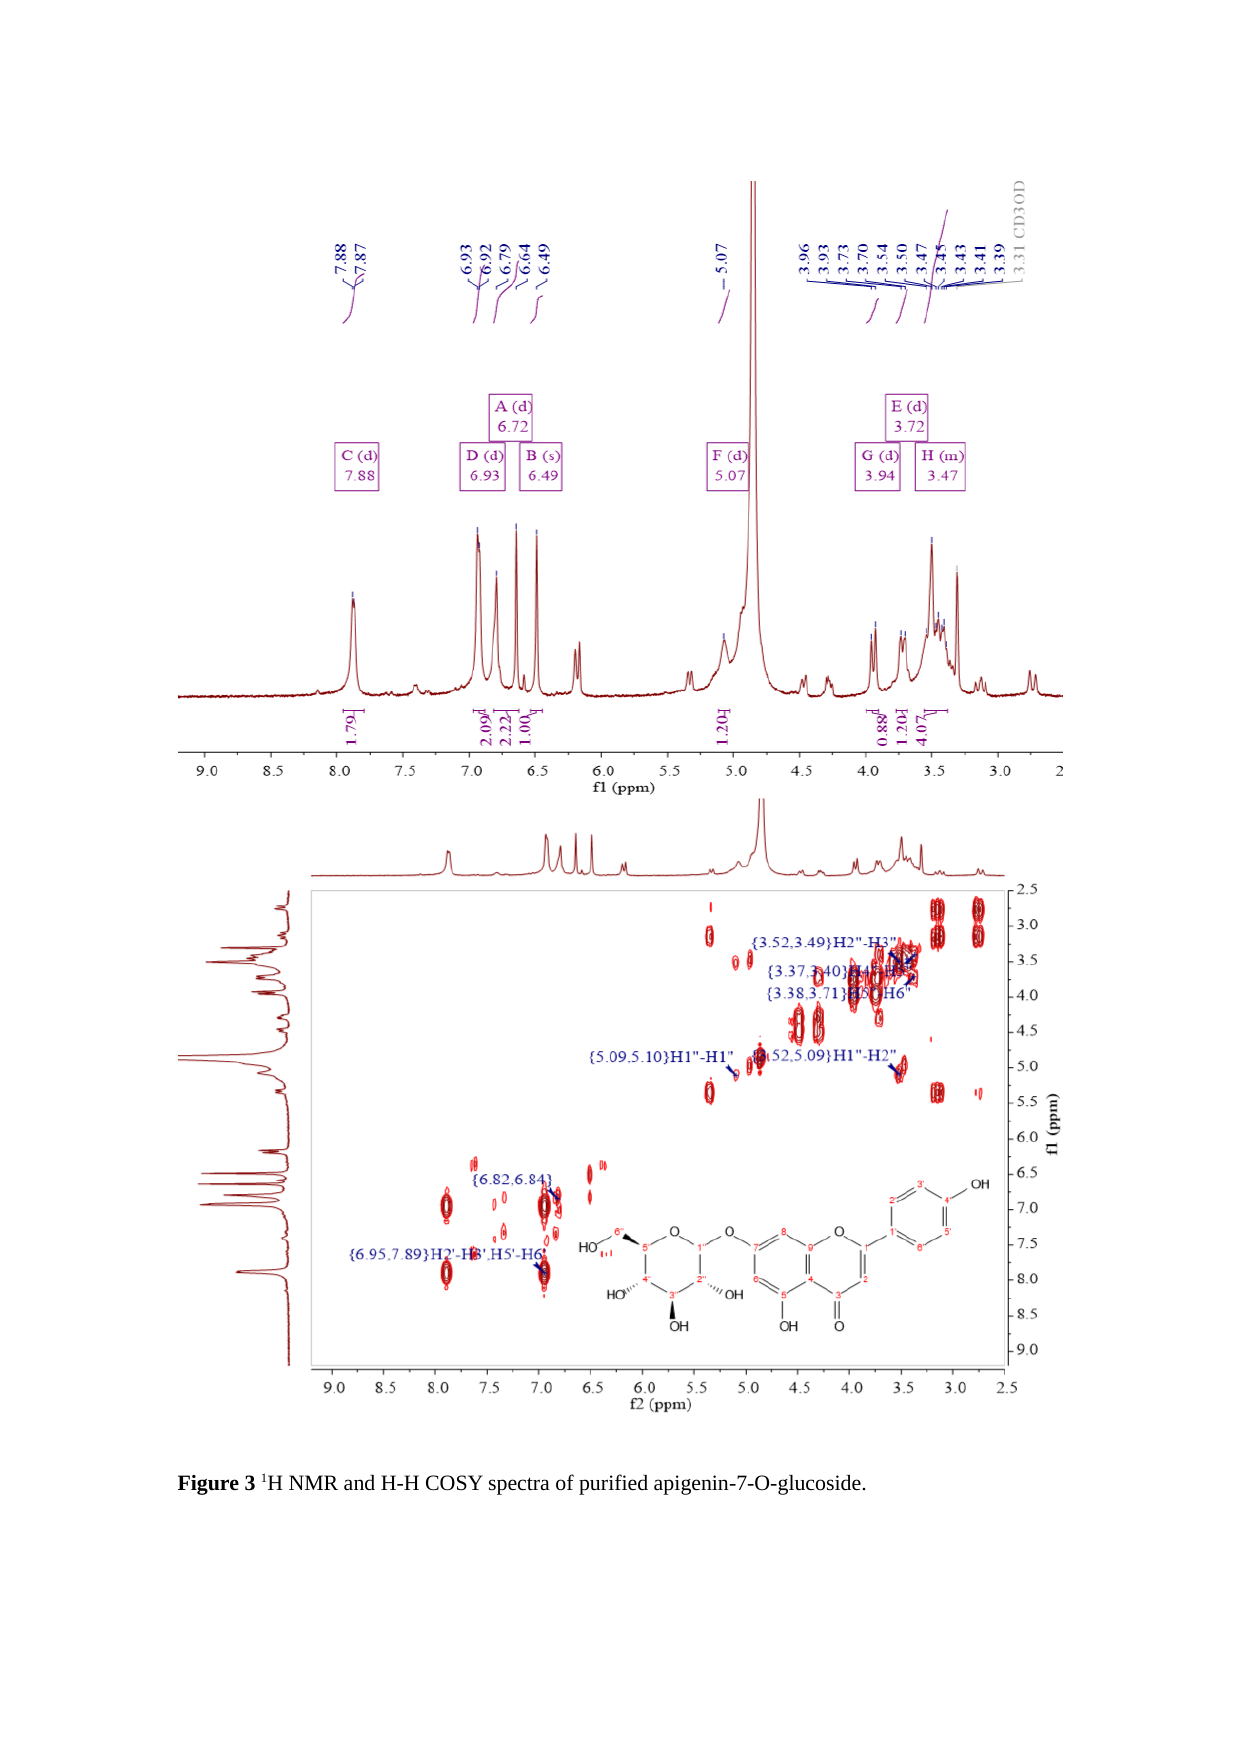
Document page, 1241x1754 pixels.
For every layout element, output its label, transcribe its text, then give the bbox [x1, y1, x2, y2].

text Figure 3 1H NMR and H-H COSY spectra of purified apigenin-7-O-glucoside. [177, 1466, 1063, 1500]
picture [177, 180, 1063, 1416]
